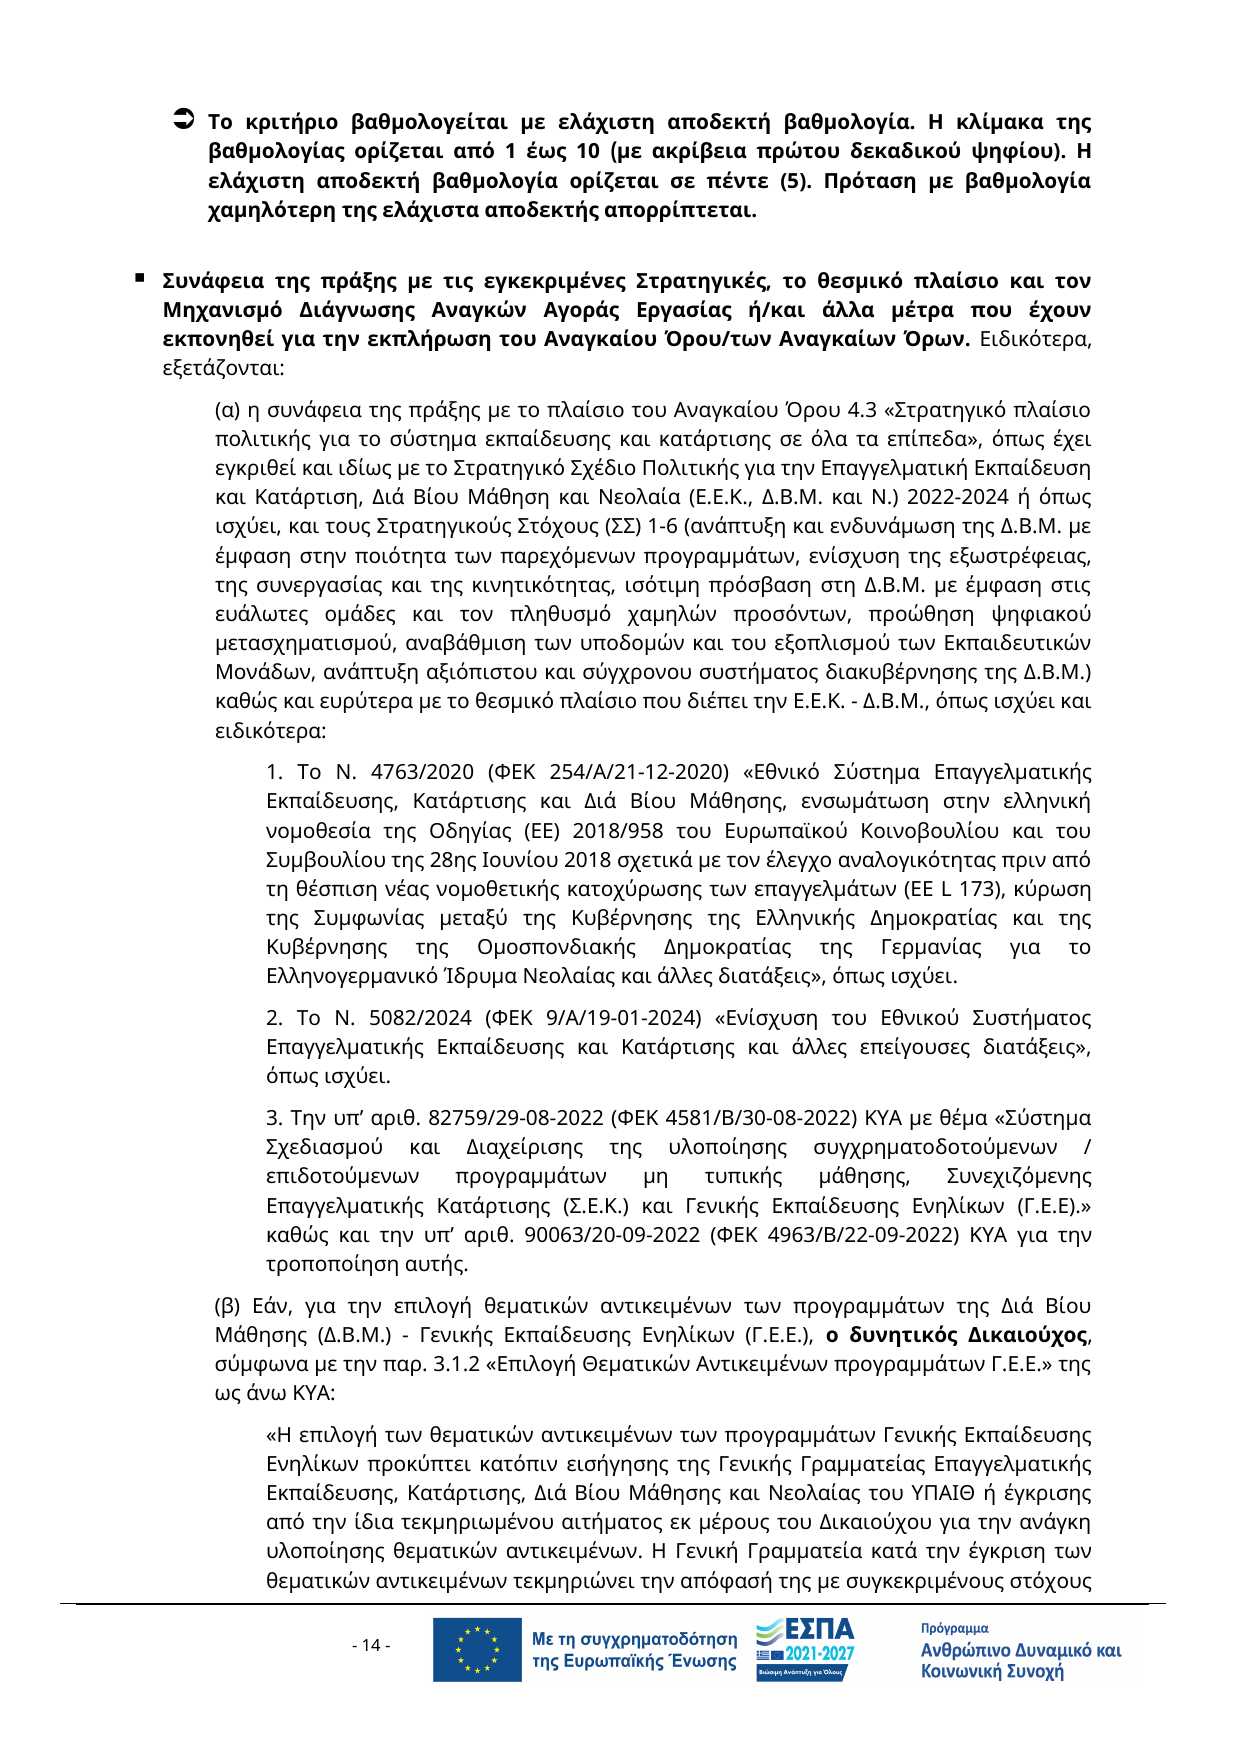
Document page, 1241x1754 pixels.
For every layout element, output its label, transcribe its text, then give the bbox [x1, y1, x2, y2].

list Το κριτήριο βαθμολογείται με ελάχιστη αποδεκτή βαθμολογία. Η κλίμακα της βαθμολογίας ορίζεται από 1 έως 10 (με ακρίβεια πρώτου δεκαδικού ψηφίου). Η ελάχιστη αποδεκτή βαθμολογία ορίζεται σε πέντε (5). Πρόταση με βαθμολογία χαμηλότερη της ελάχιστα αποδεκτής απορρίπτεται. [170, 106, 1093, 223]
list 1. Το Ν. 4763/2020 (ΦΕΚ 254/Α/21-12-2020) «Εθνικό Σύστημα Επαγγελματικής Εκπαίδευσης, Κατάρτισης και Διά Βίου Μάθησης, ενσωμάτωση στην ελληνική νομοθεσία της Οδηγίας (ΕΕ) 2018/958 του Ευρωπαϊκού Κοινοβουλίου και του Συμβουλίου της 28ης Ιουνίου 2018 σχετικά με τον έλεγχο αναλογικότητας πριν από τη θέσπιση νέας νομοθετικής κατοχύρωσης των επαγγελμάτων (EE L 173), κύρωση της Συμφωνίας μεταξύ της Κυβέρνησης της Ελληνικής Δημοκρατίας και της Κυβέρνησης της Ομοσπονδιακής Δημοκρατίας της Γερμανίας για το Ελληνογερμανικό Ίδρυμα Νεολαίας και άλλες διατάξεις», όπως ισχύει. [266, 756, 1093, 990]
list 2. To N. 5082/2024 (ΦΕΚ 9/Α/19-01-2024) «Ενίσχυση του Εθνικού Συστήματος Επαγγελματικής Εκπαίδευσης και Κατάρτισης και άλλες επείγουσες διατάξεις», όπως ισχύει. [266, 1002, 1093, 1090]
list Συνάφεια της πράξης με τις εγκεκριμένες Στρατηγικές, το θεσμικό πλαίσιο και τον Μηχανισμό Διάγνωσης Αναγκών Αγοράς Εργασίας ή/και άλλα μέτρα που έχουν εκπονηθεί για την εκπλήρωση του Αναγκαίου Όρου/των Αναγκαίων Όρων. Ειδικότερα, εξετάζονται: [133, 265, 1093, 381]
list (β) Εάν, για την επιλογή θεματικών αντικειμένων των προγραμμάτων της Διά Βίου Μάθησης (Δ.Β.Μ.) - Γενικής Εκπαίδευσης Ενηλίκων (Γ.Ε.Ε.), ο δυνητικός Δικαιούχος, σύμφωνα με την παρ. 3.1.2 «Επιλογή Θεματικών Αντικειμένων προγραμμάτων Γ.Ε.Ε.» της ως άνω ΚΥΑ: [214, 1290, 1093, 1406]
picture [428, 1611, 1140, 1684]
list (α) η συνάφεια της πράξης με το πλαίσιο του Αναγκαίου Όρου 4.3 «Στρατηγικό πλαίσιο πολιτικής για το σύστημα εκπαίδευσης και κατάρτισης σε όλα τα επίπεδα», όπως έχει εγκριθεί και ιδίως με το Στρατηγικό Σχέδιο Πολιτικής για την Επαγγελματική Εκπαίδευση και Κατάρτιση, Διά Βίου Μάθηση και Νεολαία (Ε.Ε.Κ., Δ.Β.Μ. και Ν.) 2022-2024 ή όπως ισχύει, και τους Στρατηγικούς Στόχους (ΣΣ) 1-6 (ανάπτυξη και ενδυνάμωση της Δ.Β.Μ. με έμφαση στην ποιότητα των παρεχόμενων προγραμμάτων, ενίσχυση της εξωστρέφειας, της συνεργασίας και της κινητικότητας, ισότιμη πρόσβαση στη Δ.Β.Μ. με έμφαση στις ευάλωτες ομάδες και τον πληθυσμό χαμηλών προσόντων, προώθηση ψηφιακού μετασχηματισμού, αναβάθμιση των υποδομών και του εξοπλισμού των Εκπαιδευτικών Μονάδων, ανάπτυξη αξιόπιστου και σύγχρονου συστήματος διακυβέρνησης της Δ.Β.Μ.) καθώς και ευρύτερα με το θεσμικό πλαίσιο που διέπει την Ε.Ε.Κ. - Δ.Β.Μ., όπως ισχύει και ειδικότερα: [215, 394, 1093, 744]
list 3. Την υπ’ αριθ. 82759/29-08-2022 (ΦΕΚ 4581/Β/30-08-2022) ΚΥΑ με θέμα «Σύστημα Σχεδιασμού και Διαχείρισης της υλοποίησης συγχρηματοδοτούμενων / επιδοτούμενων προγραμμάτων μη τυπικής μάθησης, Συνεχιζόμενης Επαγγελματικής Κατάρτισης (Σ.Ε.Κ.) και Γενικής Εκπαίδευσης Ενηλίκων (Γ.Ε.Ε).» καθώς και την υπ’ αριθ. 90063/20-09-2022 (ΦΕΚ 4963/Β/22-09-2022) ΚΥΑ για την τροποποίηση αυτής. [266, 1102, 1093, 1277]
